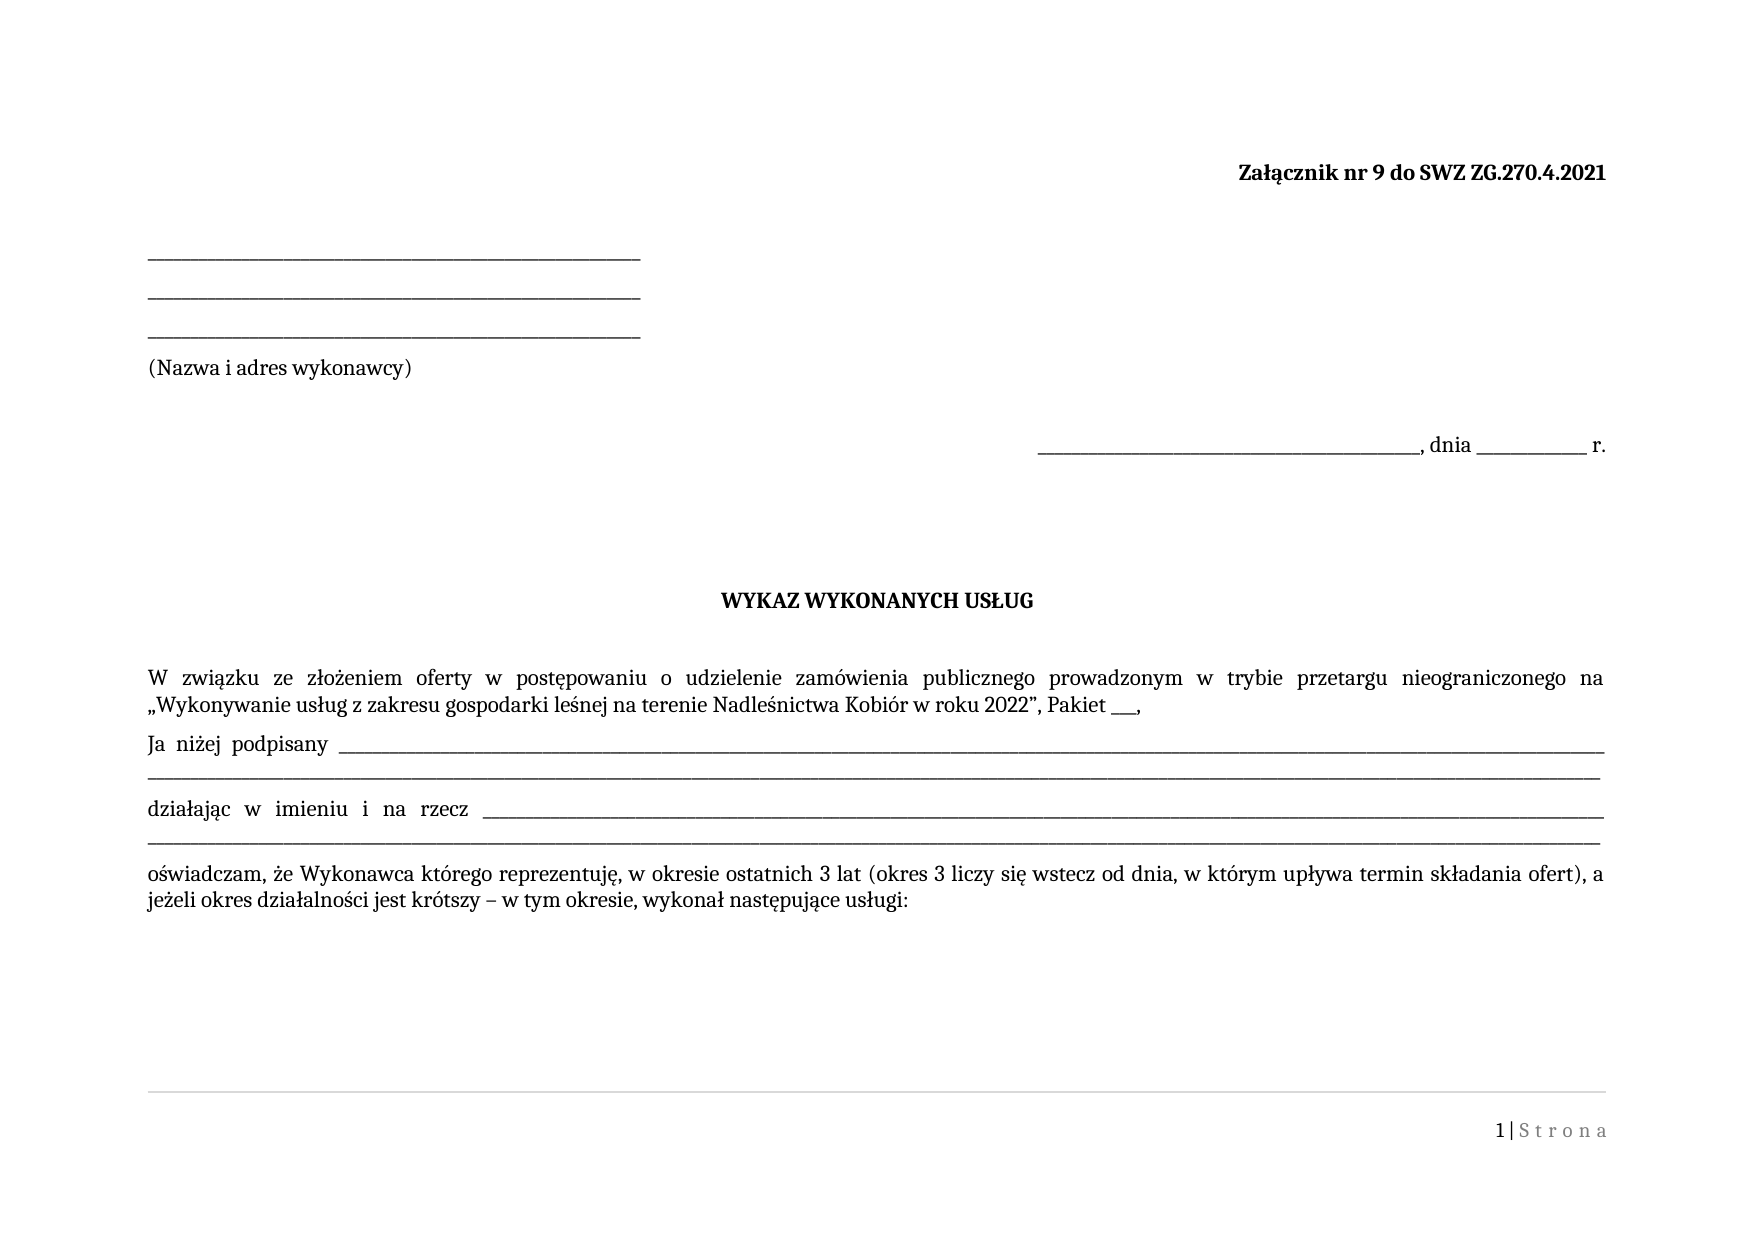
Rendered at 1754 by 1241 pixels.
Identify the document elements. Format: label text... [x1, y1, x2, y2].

text oświadczam, że Wykonawca którego reprezentuję, w okresie ostatnich 3 lat (okres 3 liczy się wstecz od dnia, w którym upływa termin składania ofert), a jeżeli okres działalności jest krótszy – w tym okresie, wykonał następujące usługi: [148, 861, 1606, 913]
text WYKAZ WYKONANYCH USŁUG [148, 587, 1606, 614]
text _____________________________________________, dnia _____________ r. [148, 432, 1606, 458]
text (Nazwa i adres wykonawcy) [148, 354, 1606, 381]
text działając w imieniu i na rzecz ____________________________________________________________________________________________________________________________________ ___________________________________________________________________________________________________________________________________________________________________________ [148, 796, 1606, 848]
text __________________________________________________________ [148, 316, 1606, 342]
text __________________________________________________________ [148, 277, 1606, 303]
text Załącznik nr 9 do SWZ ZG.270.4.2021 [148, 160, 1606, 186]
text __________________________________________________________ [148, 238, 1606, 264]
text Ja niżej podpisany _____________________________________________________________________________________________________________________________________________________ ___________________________________________________________________________________________________________________________________________________________________________ [148, 730, 1606, 783]
text W związku ze złożeniem oferty w postępowaniu o udzielenie zamówienia publicznego prowadzonym w trybie przetargu nieograniczonego na „Wykonywanie usług z zakresu gospodarki leśnej na terenie Nadleśnictwa Kobiór w roku 2022”, Pakiet ___, [148, 665, 1606, 718]
